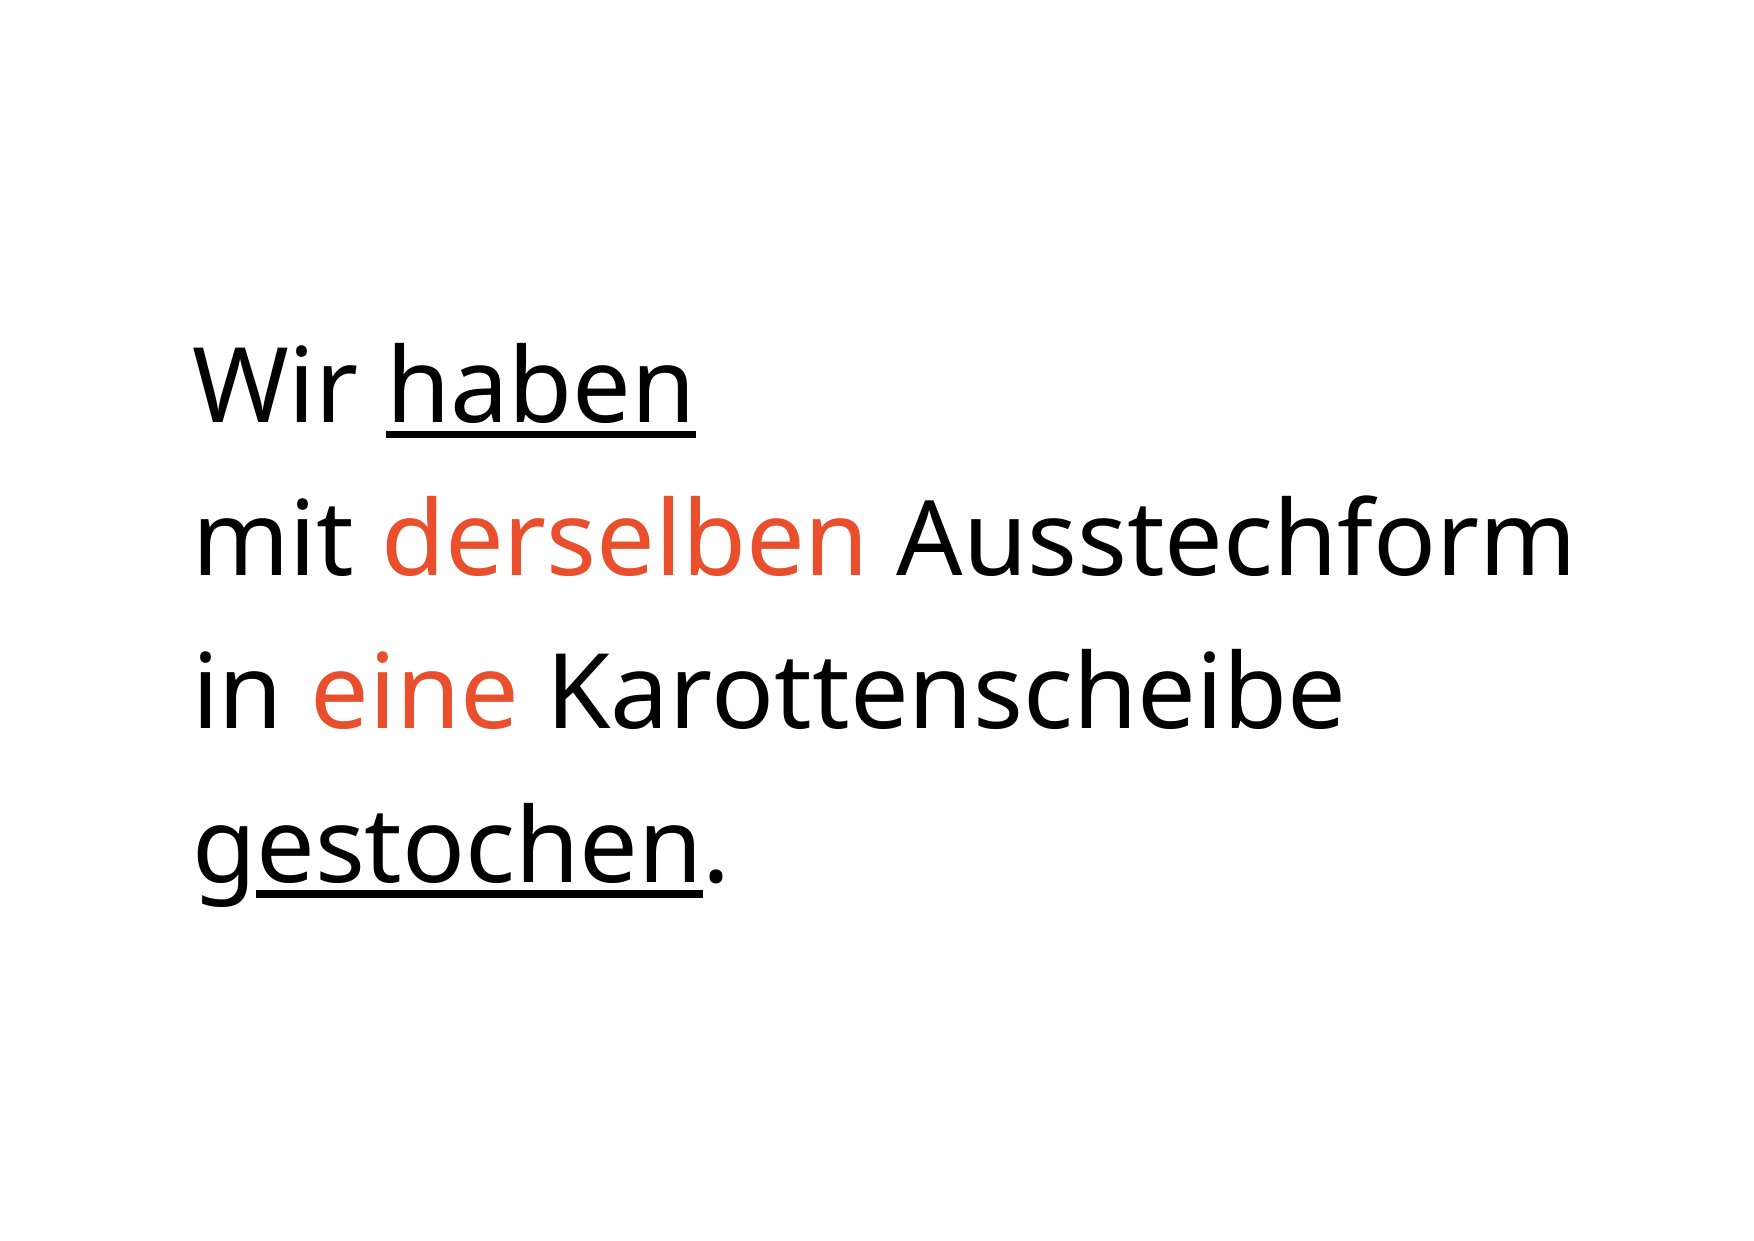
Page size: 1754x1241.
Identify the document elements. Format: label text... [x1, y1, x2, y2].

text Wir haben mit derselben Ausstechform in eine Karottenscheibe gestochen. [192, 311, 1606, 913]
